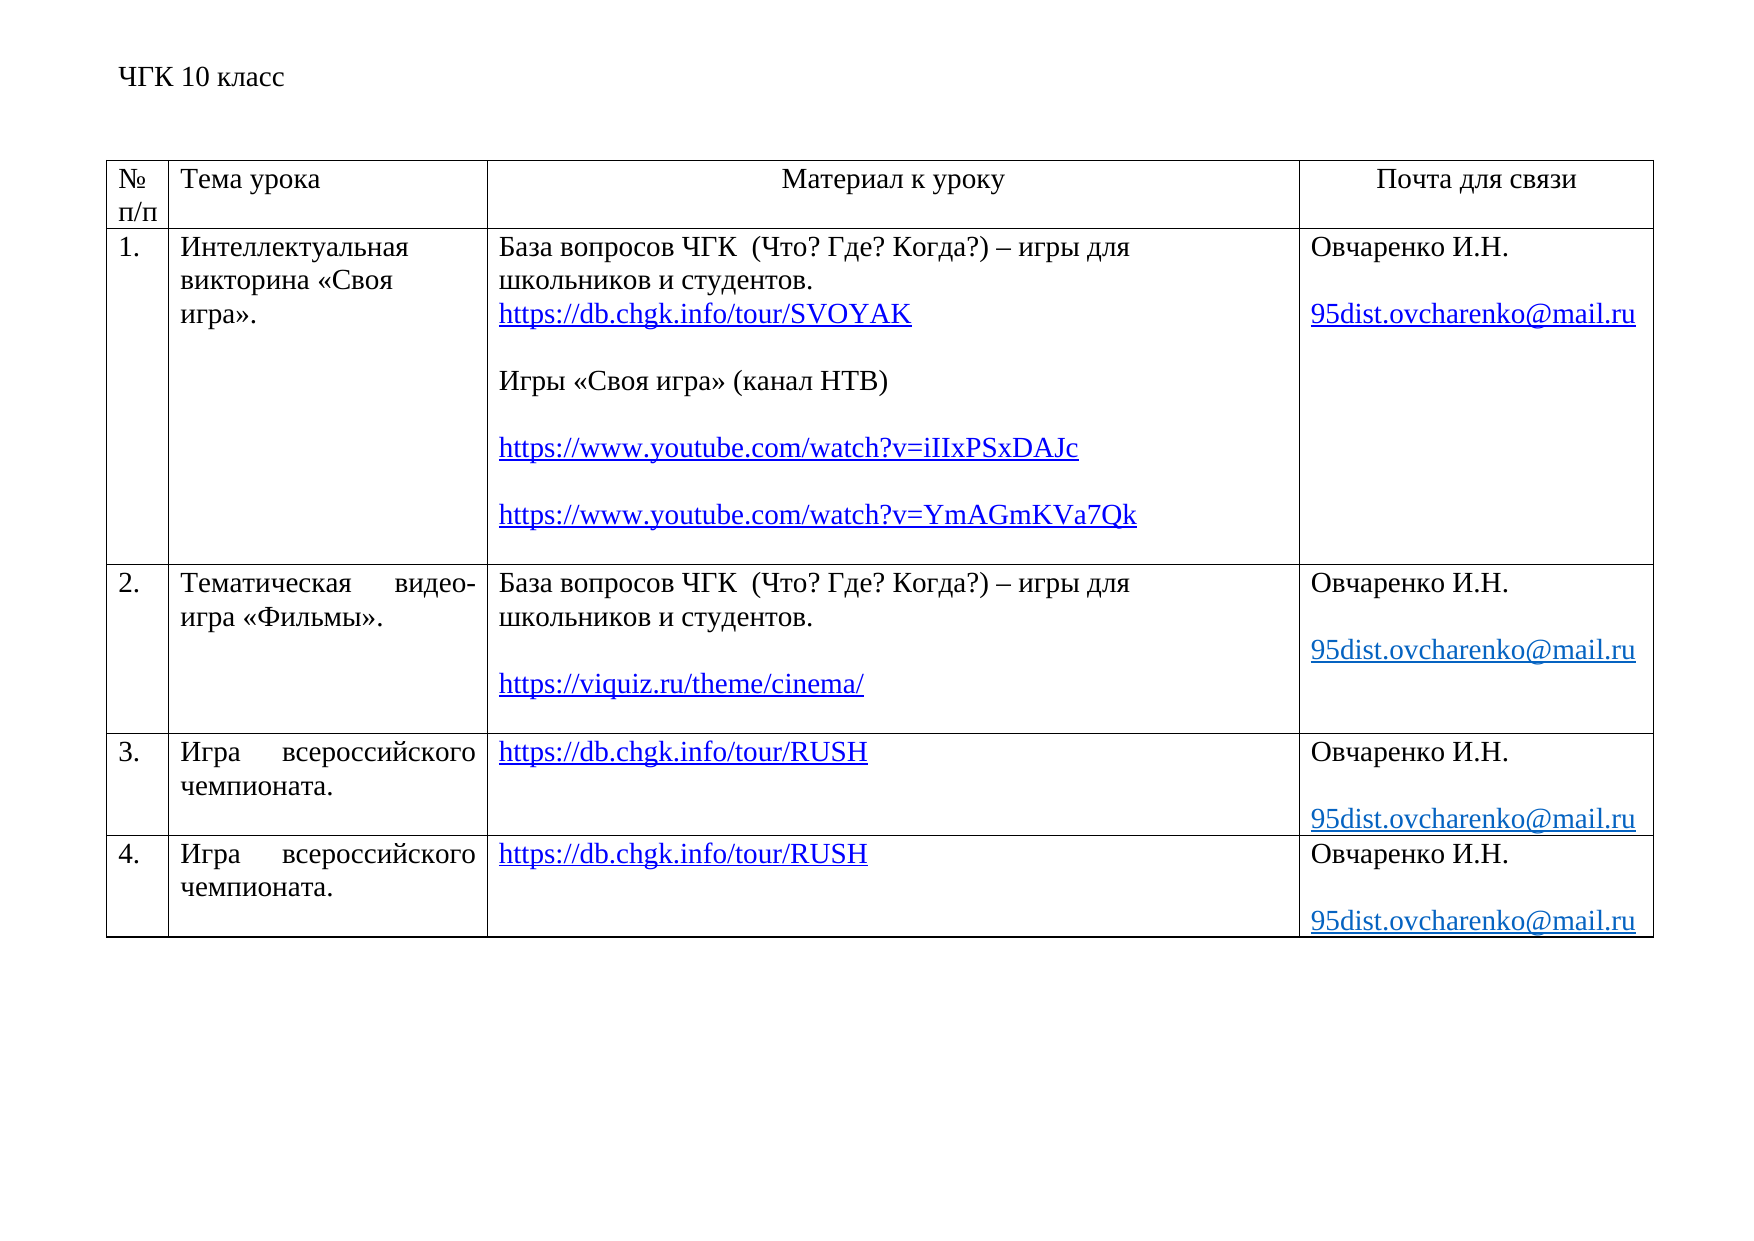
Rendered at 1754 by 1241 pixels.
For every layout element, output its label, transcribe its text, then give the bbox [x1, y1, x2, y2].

table_cell Овчаренко И.Н. 95dist.ovcharenko@mail.ru [1300, 836, 1653, 936]
table_cell Овчаренко И.Н. 95dist.ovcharenko@mail.ru [1300, 734, 1653, 835]
table_cell 2. [107, 565, 168, 733]
table_cell 4. [107, 836, 168, 936]
table_cell Игра всероссийского чемпионата. [169, 734, 487, 835]
table_header Материал к уроку [488, 161, 1299, 228]
table_cell https://db.chgk.info/tour/RUSH [488, 836, 1299, 936]
table_cell Тематическая видео-игра «Фильмы». [169, 565, 487, 733]
table_cell https://db.chgk.info/tour/RUSH [488, 734, 1299, 835]
table_cell Интеллектуальная викторина «Своя игра». [169, 229, 487, 564]
table_cell База вопросов ЧГК (Что? Где? Когда?) – игры для школьников и студентов. https://db.chgk.info/tour/SVOYAK Игры «Своя игра» (канал НТВ) https://www.youtube.com/watch?v=iIIxPSxDAJc https://www.youtube.com/watch?v=YmAGmKVa7Qk [488, 229, 1299, 564]
table_cell Овчаренко И.Н. 95dist.ovcharenko@mail.ru [1300, 565, 1653, 733]
text ЧГК 10 класс [118, 59, 1636, 93]
table_cell 1. [107, 229, 168, 564]
table_cell Игра всероссийского чемпионата. [169, 836, 487, 936]
table_cell База вопросов ЧГК (Что? Где? Когда?) – игры для школьников и студентов. https://viquiz.ru/theme/cinema/ [488, 565, 1299, 733]
table_header № п/п [107, 161, 168, 228]
table_cell Овчаренко И.Н. 95dist.ovcharenko@mail.ru [1300, 229, 1653, 564]
table_header Почта для связи [1300, 161, 1653, 228]
table_header Тема урока [169, 161, 487, 228]
table_cell 3. [107, 734, 168, 835]
